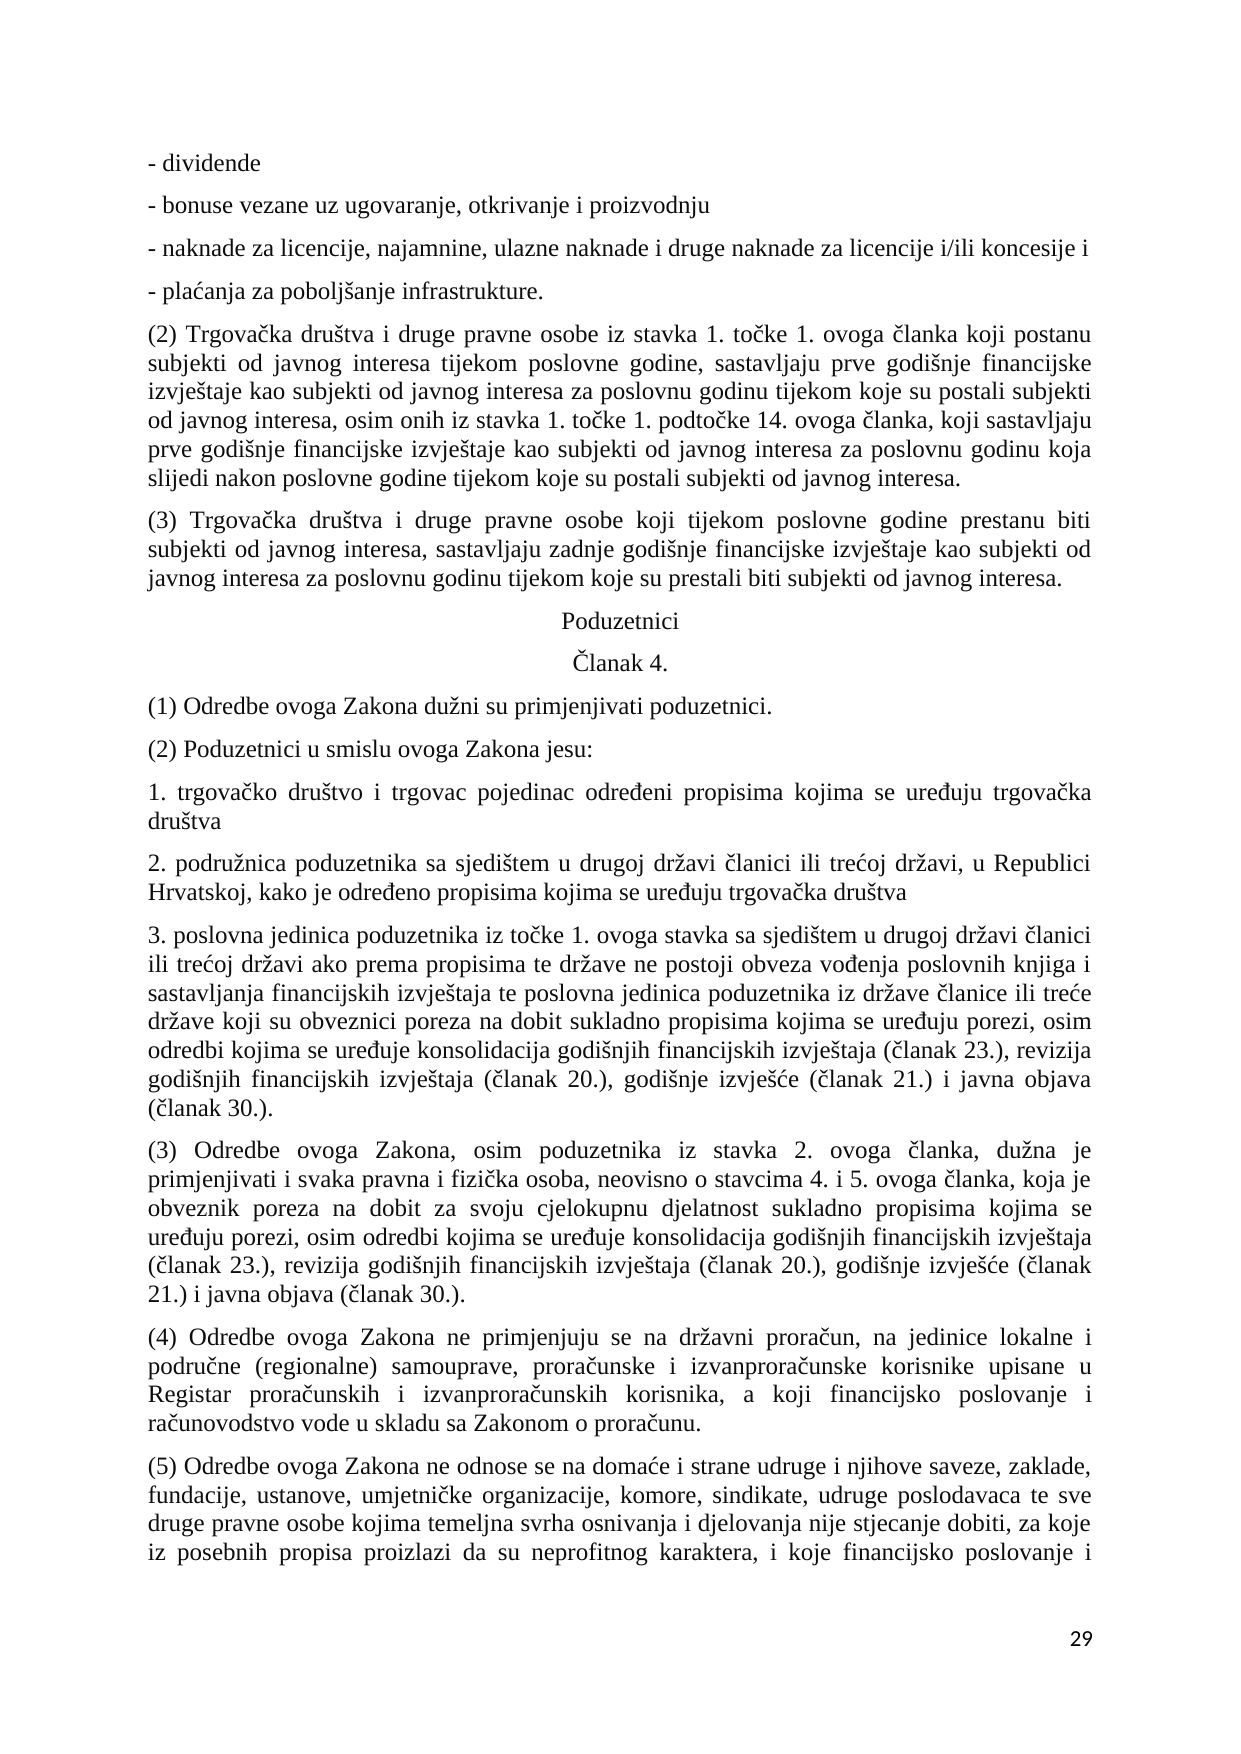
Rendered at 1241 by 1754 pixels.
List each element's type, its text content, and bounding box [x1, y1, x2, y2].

text (4) Odredbe ovoga Zakona ne primjenjuju se na državni proračun, na jedinice lokalne i područne (regionalne) samouprave, proračunske i izvanproračunske korisnike upisane u Registar proračunskih i izvanproračunskih korisnika, a koji financijsko poslovanje i računovodstvo vode u skladu sa Zakonom o proračunu. [148, 1322, 1093, 1437]
text 2. podružnica poduzetnika sa sjedištem u drugoj državi članici ili trećoj državi, u Republici Hrvatskoj, kako je određeno propisima kojima se uređuju trgovačka društva [148, 848, 1093, 906]
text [148, 1451, 1093, 1566]
text - dividende [148, 148, 1093, 176]
text 3. poslovna jedinica poduzetnika iz točke 1. ovoga stavka sa sjedištem u drugoj državi članici ili trećoj državi ako prema propisima te države ne postoji obveza vođenja poslovnih knjiga i sastavljanja financijskih izvještaja te poslovna jedinica poduzetnika iz države članice ili treće države koji su obveznici poreza na dobit sukladno propisima kojima se uređuju porezi, osim odredbi kojima se uređuje konsolidacija godišnjih financijskih izvještaja (članak 23.), revizija godišnjih financijskih izvještaja (članak 20.), godišnje izvješće (članak 21.) i javna objava (članak 30.). [148, 920, 1093, 1121]
text - plaćanja za poboljšanje infrastrukture. [148, 276, 1093, 305]
text - bonuse vezane uz ugovaranje, otkrivanje i proizvodnju [148, 190, 1093, 219]
text 1. trgovačko društvo i trgovac pojedinac određeni propisima kojima se uređuju trgovačka društva [148, 777, 1093, 834]
text (3) Trgovačka društva i druge pravne osobe koji tijekom poslovne godine prestanu biti subjekti od javnog interesa, sastavljaju zadnje godišnje financijske izvještaje kao subjekti od javnog interesa za poslovnu godinu tijekom koje su prestali biti subjekti od javnog interesa. [148, 505, 1093, 592]
text Članak 4. [148, 648, 1093, 677]
text - naknade za licencije, najamnine, ulazne naknade i druge naknade za licencije i/ili koncesije i [148, 233, 1093, 262]
text Poduzetnici [148, 606, 1093, 634]
text (2) Poduzetnici u smislu ovoga Zakona jesu: [148, 734, 1093, 763]
text (2) Trgovačka društva i druge pravne osobe iz stavka 1. točke 1. ovoga članka koji postanu subjekti od javnog interesa tijekom poslovne godine, sastavljaju prve godišnje financijske izvještaje kao subjekti od javnog interesa za poslovnu godinu tijekom koje su postali subjekti od javnog interesa, osim onih iz stavka 1. točke 1. podtočke 14. ovoga članka, koji sastavljaju prve godišnje financijske izvještaje kao subjekti od javnog interesa za poslovnu godinu koja slijedi nakon poslovne godine tijekom koje su postali subjekti od javnog interesa. [148, 319, 1093, 491]
text (3) Odredbe ovoga Zakona, osim poduzetnika iz stavka 2. ovoga članka, dužna je primjenjivati i svaka pravna i fizička osoba, neovisno o stavcima 4. i 5. ovoga članka, koja je obveznik poreza na dobit za svoju cjelokupnu djelatnost sukladno propisima kojima se uređuju porezi, osim odredbi kojima se uređuje konsolidacija godišnjih financijskih izvještaja (članak 23.), revizija godišnjih financijskih izvještaja (članak 20.), godišnje izvješće (članak 21.) i javna objava (članak 30.). [148, 1135, 1093, 1308]
text (1) Odredbe ovoga Zakona dužni su primjenjivati poduzetnici. [148, 691, 1093, 720]
